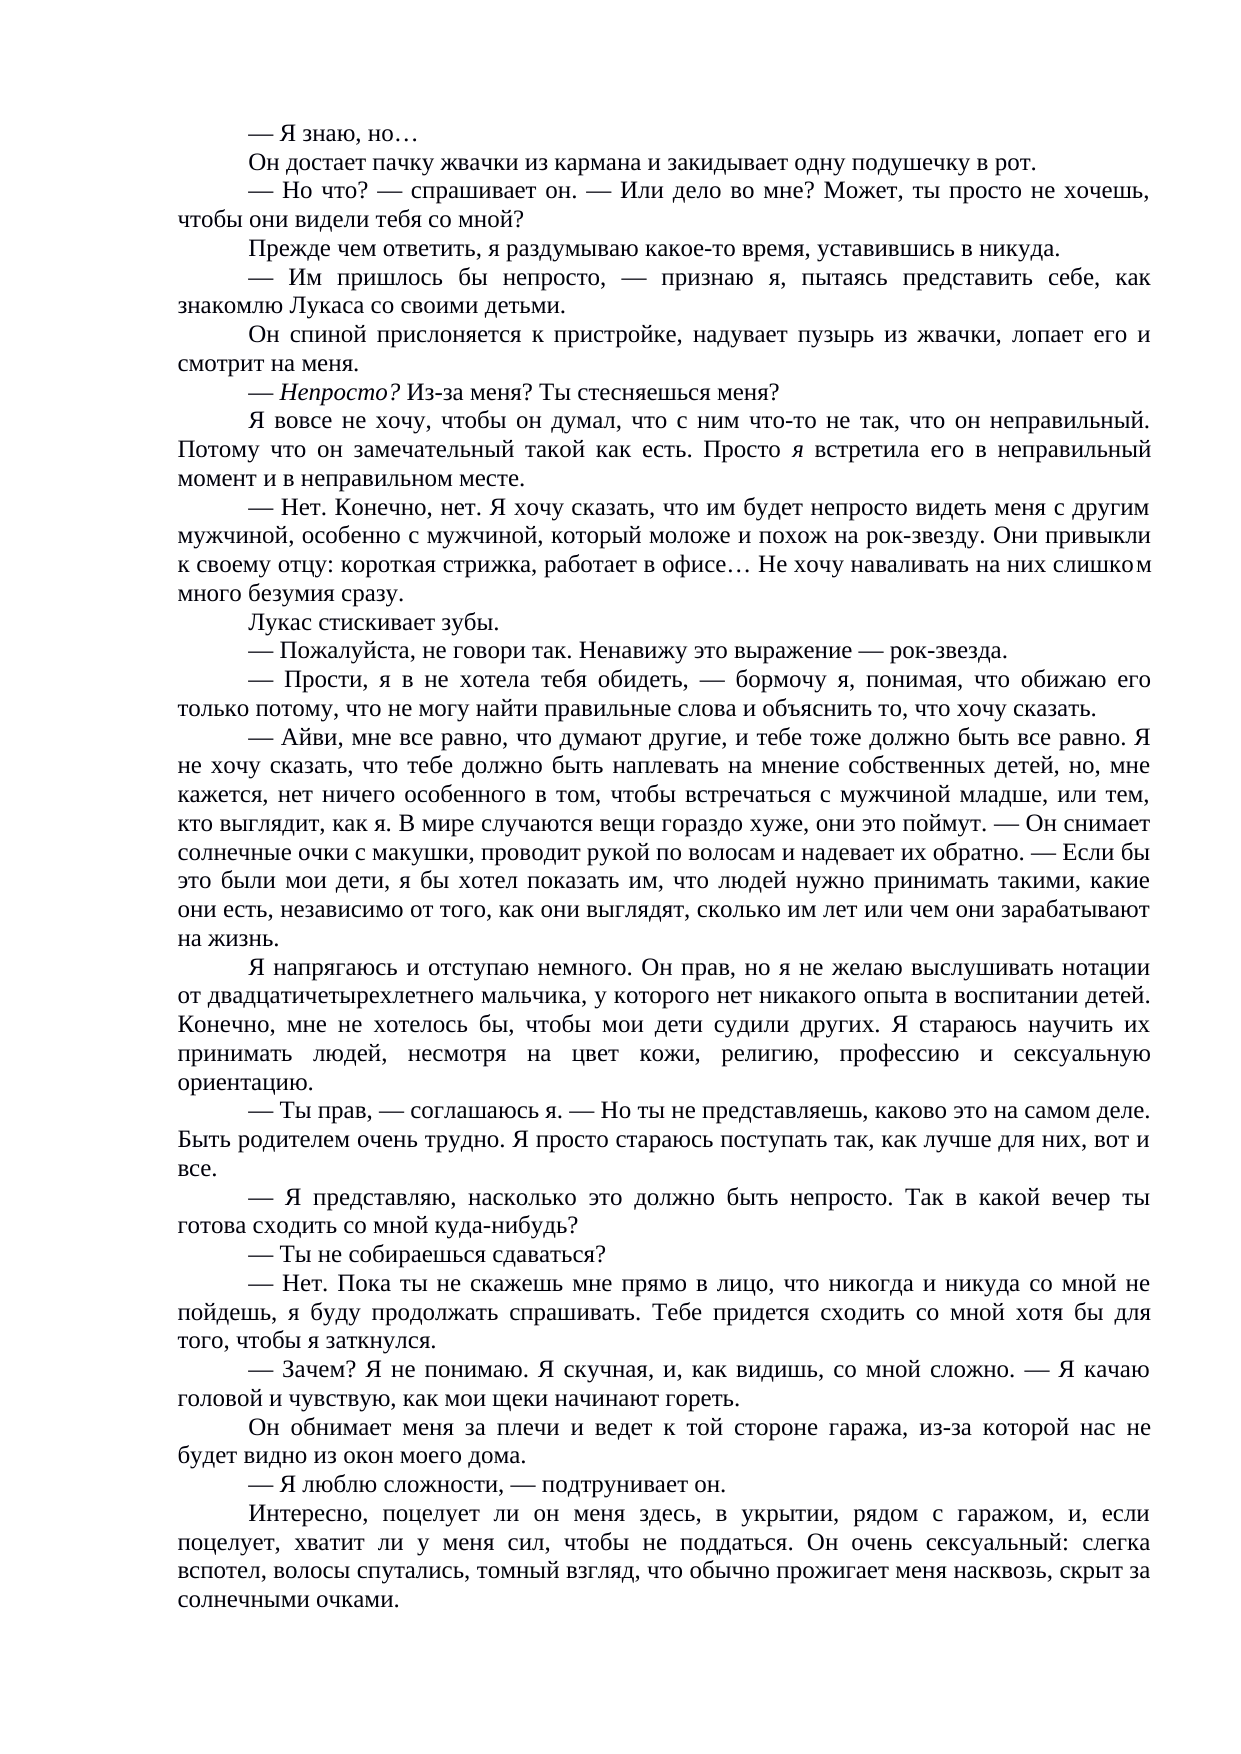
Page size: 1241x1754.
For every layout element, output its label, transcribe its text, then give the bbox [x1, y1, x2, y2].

text — Нет. Конечно, нет. Я хочу сказать, что им будет непросто видеть меня с другим мужчиной, особенно с мужчиной, который моложе и похож на рок-звезду. Они привыкли к своему отцу: короткая стрижка, работает в офисе… Не хочу наваливать на них слишком много безумия сразу. [177, 492, 1152, 607]
text Я вовсе не хочу, чтобы он думал, что с ним что-то не так, что он неправильный. Потому что он замечательный такой как есть. Просто я встретила его в неправильный момент и в неправильном месте. [177, 406, 1152, 492]
text Лукас стискивает зубы. [177, 607, 1152, 636]
text — Пожалуйста, не говори так. Ненавижу это выражение — рок-звезда. [177, 636, 1152, 664]
text Он спиной прислоняется к пристройке, надувает пузырь из жвачки, лопает его и смотрит на меня. [177, 319, 1152, 377]
text — Им пришлось бы непросто, — признаю я, пытаясь представить себе, как знакомлю Лукаса со своими детьми. [177, 262, 1152, 319]
text — Зачем? Я не понимаю. Я скучная, и, как видишь, со мной сложно. — Я качаю головой и чувствую, как мои щеки начинают гореть. [177, 1354, 1152, 1412]
text — Я люблю сложности, — подтрунивает он. [177, 1469, 1152, 1498]
text — Я знаю, но… [177, 118, 1152, 147]
text — Айви, мне все равно, что думают другие, и тебе тоже должно быть все равно. Я не хочу сказать, что тебе должно быть наплевать на мнение собственных детей, но, мне кажется, нет ничего особенного в том, чтобы встречаться с мужчиной младше, или тем, кто выглядит, как я. В мире случаются вещи гораздо хуже, они это поймут. — Он снимает солнечные очки с макушки, проводит рукой по волосам и надевает их обратно. — Если бы это были мои дети, я бы хотел показать им, что людей нужно принимать такими, какие они есть, независимо от того, как они выглядят, сколько им лет или чем они зарабатывают на жизнь. [177, 722, 1152, 952]
text — Ты не собираешься сдаваться? [177, 1239, 1152, 1268]
text Он достает пачку жвачки из кармана и закидывает одну подушечку в рот. [177, 147, 1152, 176]
text — Ты прав, — соглашаюсь я. — Но ты не представляешь, каково это на самом деле. Быть родителем очень трудно. Я просто стараюсь поступать так, как лучше для них, вот и все. [177, 1096, 1152, 1182]
text — Непросто? Из-за меня? Ты стесняешься меня? [177, 377, 1152, 406]
text Он обнимает меня за плечи и ведет к той стороне гаража, из-за которой нас не будет видно из окон моего дома. [177, 1412, 1152, 1469]
text — Но что? — спрашивает он. — Или дело во мне? Может, ты просто не хочешь, чтобы они видели тебя со мной? [177, 176, 1152, 233]
text Прежде чем ответить, я раздумываю какое-то время, уставившись в никуда. [177, 233, 1152, 262]
text — Прости, я в не хотела тебя обидеть, — бормочу я, понимая, что обижаю его только потому, что не могу найти правильные слова и объяснить то, что хочу сказать. [177, 664, 1152, 722]
text — Я представляю, насколько это должно быть непросто. Так в какой вечер ты готова сходить со мной куда-нибудь? [177, 1182, 1152, 1239]
text Интересно, поцелует ли он меня здесь, в укрытии, рядом с гаражом, и, если поцелует, хватит ли у меня сил, чтобы не поддаться. Он очень сексуальный: слегка вспотел, волосы спутались, томный взгляд, что обычно прожигает меня насквозь, скрыт за солнечными очками. [177, 1498, 1152, 1613]
text Я напрягаюсь и отступаю немного. Он прав, но я не желаю выслушивать нотации от двадцатичетырехлетнего мальчика, у которого нет никакого опыта в воспитании детей. Конечно, мне не хотелось бы, чтобы мои дети судили других. Я стараюсь научить их принимать людей, несмотря на цвет кожи, религию, профессию и сексуальную ориентацию. [177, 952, 1152, 1096]
text — Нет. Пока ты не скажешь мне прямо в лицо, что никогда и никуда со мной не пойдешь, я буду продолжать спрашивать. Тебе придется сходить со мной хотя бы для того, чтобы я заткнулся. [177, 1268, 1152, 1354]
